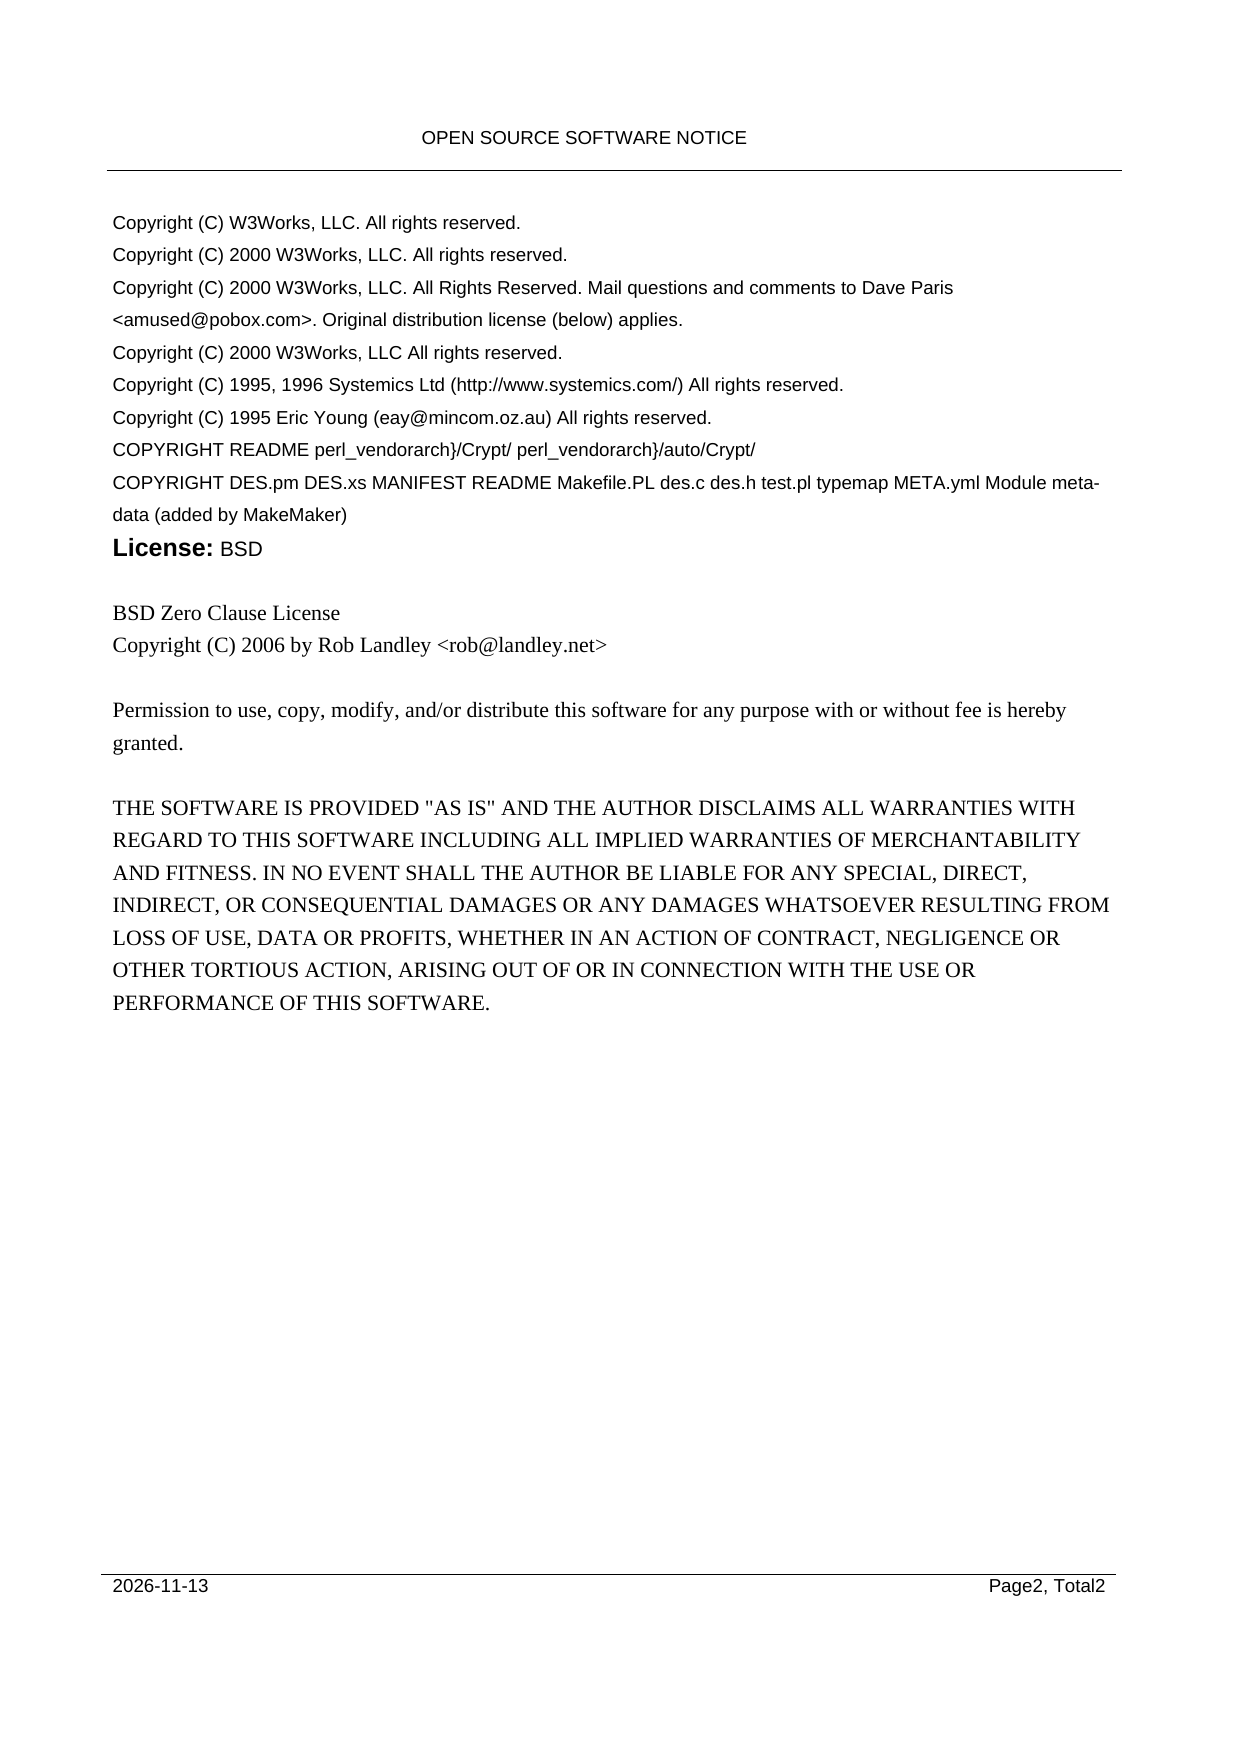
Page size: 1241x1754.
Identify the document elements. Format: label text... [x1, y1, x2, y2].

text COPYRIGHT DES.pm DES.xs MANIFEST README Makefile.PL des.c des.h test.pl typemap META.yml Module meta-data (added by MakeMaker) [112, 466, 1128, 531]
text COPYRIGHT README perl_vendorarch}/Crypt/ perl_vendorarch}/auto/Crypt/ [112, 434, 1128, 466]
text Copyright (C) 1995, 1996 Systemics Ltd (http://www.systemics.com/) All rights reserved. [112, 369, 1128, 401]
text Copyright (C) 1995 Eric Young (eay@mincom.oz.au) All rights reserved. [112, 401, 1128, 434]
text Copyright (C) W3Works, LLC. All rights reserved. [112, 206, 1128, 239]
text Copyright (C) 2000 W3Works, LLC. All Rights Reserved. Mail questions and comments to Dave Paris <amused@pobox.com>. Original distribution license (below) applies. [112, 271, 1128, 336]
text License: BSD BSD Zero Clause License Copyright (C) 2006 by Rob Landley <rob@landley.net> Permission to use, copy, modify, and/or distribute this software for any purpose with or without fee is hereby granted. THE SOFTWARE IS PROVIDED "AS IS" AND THE AUTHOR DISCLAIMS ALL WARRANTIES WITH REGARD TO THIS SOFTWARE INCLUDING ALL IMPLIED WARRANTIES OF MERCHANTABILITY AND FITNESS. IN NO EVENT SHALL THE AUTHOR BE LIABLE FOR ANY SPECIAL, DIRECT, INDIRECT, OR CONSEQUENTIAL DAMAGES OR ANY DAMAGES WHATSOEVER RESULTING FROM LOSS OF USE, DATA OR PROFITS, WHETHER IN AN ACTION OF CONTRACT, NEGLIGENCE OR OTHER TORTIOUS ACTION, ARISING OUT OF OR IN CONNECTION WITH THE USE OR PERFORMANCE OF THIS SOFTWARE. [112, 531, 1128, 1051]
text Copyright (C) 2000 W3Works, LLC. All rights reserved. [112, 239, 1128, 271]
text Copyright (C) 2000 W3Works, LLC All rights reserved. [112, 336, 1128, 369]
